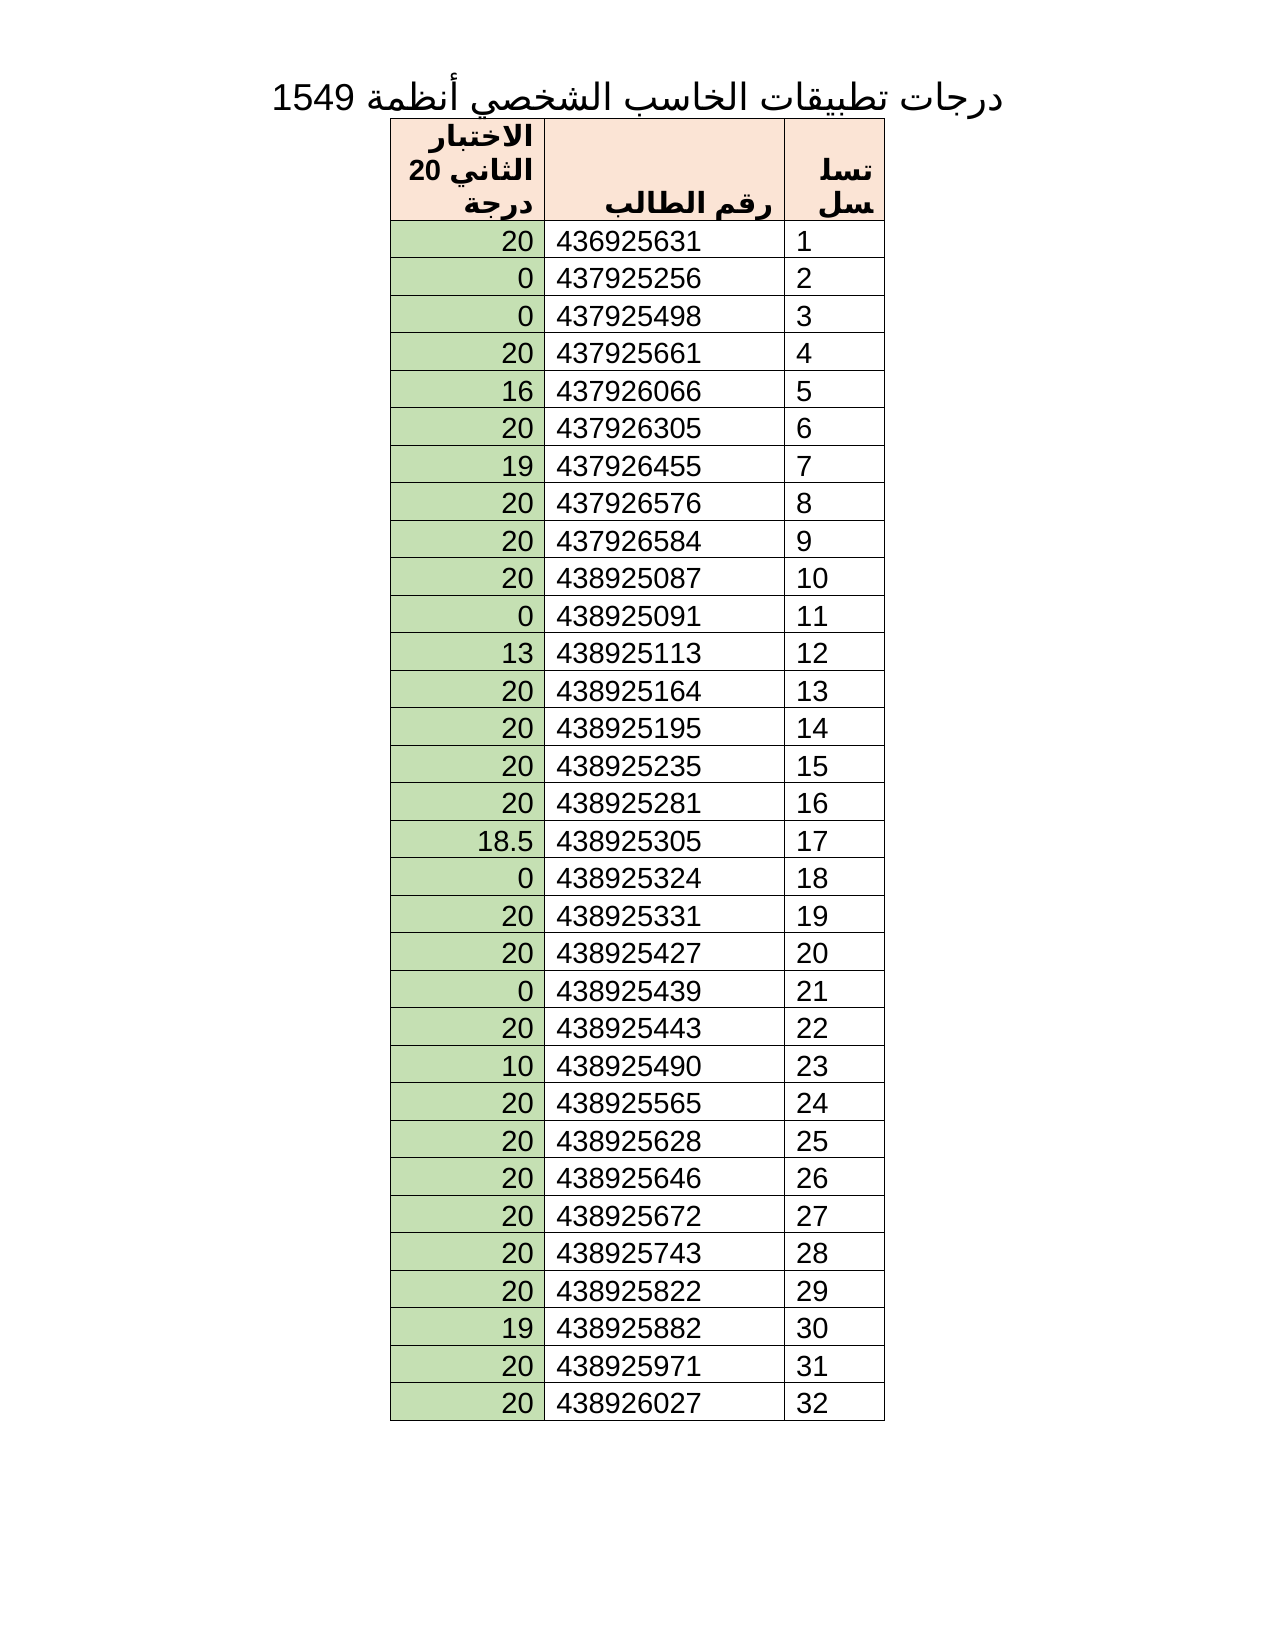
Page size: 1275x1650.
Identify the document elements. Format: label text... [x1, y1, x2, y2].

table_cell 437926576 [545, 483, 784, 520]
table_cell 438925427 [545, 933, 784, 970]
table_cell 18 [785, 858, 884, 895]
table_cell 437925498 [545, 296, 784, 332]
table_cell 438925882 [545, 1308, 784, 1345]
table_cell 16 [391, 371, 544, 407]
table_cell 20 [391, 933, 544, 970]
table_cell 17 [785, 821, 884, 857]
table_cell 438925490 [545, 1046, 784, 1082]
table_cell 438926027 [545, 1383, 784, 1420]
table_cell 20 [391, 521, 544, 557]
table_cell 12 [785, 633, 884, 670]
table_cell 24 [785, 1083, 884, 1120]
table_cell 4 [785, 333, 884, 370]
table_cell 21 [785, 971, 884, 1007]
table_cell 20 [391, 1271, 544, 1307]
table_cell 0 [391, 971, 544, 1007]
table_header تسلسل [785, 119, 884, 220]
table_cell 28 [785, 1233, 884, 1270]
table_cell 13 [391, 633, 544, 670]
table_cell 20 [391, 483, 544, 520]
table_cell 0 [391, 858, 544, 895]
table_cell 22 [785, 1008, 884, 1045]
table_cell 438925971 [545, 1346, 784, 1382]
table_cell 0 [391, 296, 544, 332]
table_cell 10 [785, 558, 884, 595]
table_cell 1 [785, 221, 884, 257]
table_header رقم الطالب [545, 119, 784, 220]
table_cell 20 [391, 558, 544, 595]
table_cell 438925235 [545, 746, 784, 782]
table_cell 16 [785, 783, 884, 820]
table_cell 20 [785, 933, 884, 970]
table_cell 438925822 [545, 1271, 784, 1307]
table_cell 438925087 [545, 558, 784, 595]
table_cell 32 [785, 1383, 884, 1420]
table_cell 0 [391, 596, 544, 632]
table_cell 20 [391, 671, 544, 707]
table_cell 20 [391, 1383, 544, 1420]
table_cell 11 [785, 596, 884, 632]
table_cell 437925256 [545, 258, 784, 295]
table_cell 20 [391, 221, 544, 257]
table_cell 26 [785, 1158, 884, 1195]
table_cell 438925281 [545, 783, 784, 820]
table_cell 438925672 [545, 1196, 784, 1232]
table_cell 20 [391, 1158, 544, 1195]
table_cell 438925439 [545, 971, 784, 1007]
table_cell 19 [391, 1308, 544, 1345]
table_cell 437926455 [545, 446, 784, 482]
table_cell 19 [785, 896, 884, 932]
table_cell 438925164 [545, 671, 784, 707]
table_cell 438925331 [545, 896, 784, 932]
table_cell 20 [391, 1121, 544, 1157]
table_cell 31 [785, 1346, 884, 1382]
table_cell 438925646 [545, 1158, 784, 1195]
table_cell 20 [391, 1083, 544, 1120]
table_cell 20 [391, 1008, 544, 1045]
table_cell 25 [785, 1121, 884, 1157]
table_cell 7 [785, 446, 884, 482]
table_cell 15 [785, 746, 884, 782]
table_cell 437926305 [545, 408, 784, 445]
table_cell 20 [391, 746, 544, 782]
table_cell 8 [785, 483, 884, 520]
table_header الاختبار الثاني 20 درجة [391, 119, 544, 220]
table_cell 6 [785, 408, 884, 445]
table_cell 438925443 [545, 1008, 784, 1045]
table_cell 18.5 [391, 821, 544, 857]
table_cell 438925628 [545, 1121, 784, 1157]
table_cell 438925305 [545, 821, 784, 857]
table_cell 436925631 [545, 221, 784, 257]
table_cell 20 [391, 896, 544, 932]
table_cell 30 [785, 1308, 884, 1345]
table_cell 437926584 [545, 521, 784, 557]
table_cell 3 [785, 296, 884, 332]
table_cell 29 [785, 1271, 884, 1307]
table_cell 2 [785, 258, 884, 295]
table_cell 27 [785, 1196, 884, 1232]
table_cell 438925324 [545, 858, 784, 895]
table_cell 20 [391, 708, 544, 745]
table_cell 438925091 [545, 596, 784, 632]
table_cell 23 [785, 1046, 884, 1082]
table_cell 13 [785, 671, 884, 707]
table_cell 0 [391, 258, 544, 295]
table_cell 437925661 [545, 333, 784, 370]
table_cell 438925743 [545, 1233, 784, 1270]
table_cell 9 [785, 521, 884, 557]
table_cell 10 [391, 1046, 544, 1082]
table_cell 14 [785, 708, 884, 745]
table_cell 20 [391, 1346, 544, 1382]
table_cell 438925565 [545, 1083, 784, 1120]
table_cell 438925195 [545, 708, 784, 745]
table_cell 20 [391, 408, 544, 445]
table_cell 20 [391, 1196, 544, 1232]
table_cell 19 [391, 446, 544, 482]
table_cell 438925113 [545, 633, 784, 670]
table_cell 437926066 [545, 371, 784, 407]
table_cell 20 [391, 333, 544, 370]
table_cell 5 [785, 371, 884, 407]
table_cell 20 [391, 783, 544, 820]
table_cell 20 [391, 1233, 544, 1270]
